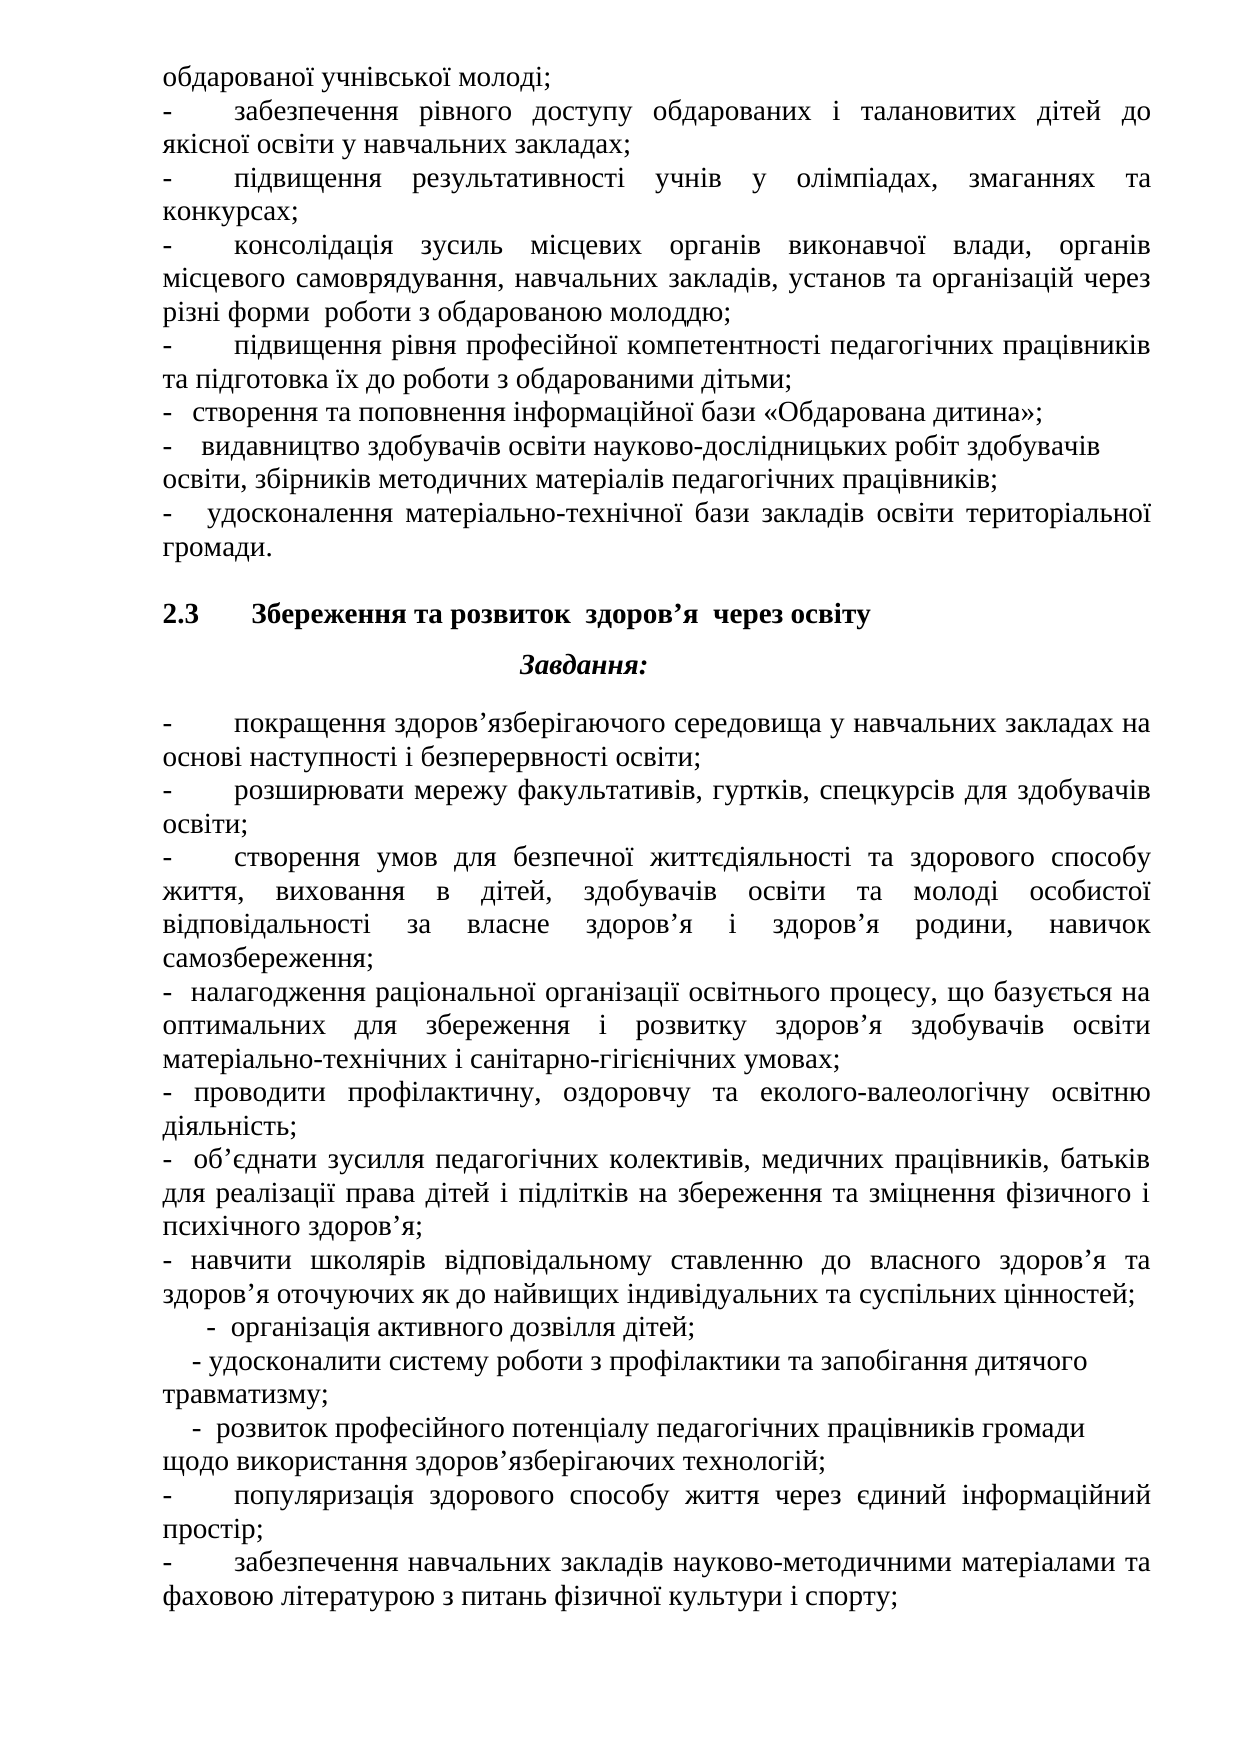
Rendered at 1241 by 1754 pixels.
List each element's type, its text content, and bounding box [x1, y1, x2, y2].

text - удосконалити систему роботи з профілактики та запобігання дитячого травматизму; [162, 1343, 1152, 1410]
text - розвиток професійного потенціалу педагогічних працівників громади щодо використання здоров’язберігаючих технологій; [162, 1410, 1152, 1477]
list забезпечення навчальних закладів науково-методичними матеріалами та фаховою літературою з питань фізичної культури і спорту; [162, 1544, 1152, 1611]
list підвищення рівня професійної компетентності педагогічних працівників та підготовка їх до роботи з обдарованими дітьми; [162, 327, 1152, 394]
list - об’єднати зусилля педагогічних колективів, медичних працівників, батьків для реалізації права дітей і підлітків на збереження та зміцнення фізичного і психічного здоров’я; [162, 1141, 1152, 1242]
list - налагодження раціональної організації освітнього процесу, що базується на оптимальних для збереження і розвитку здоров’я здобувачів освіти матеріально-технічних і санітарно-гігієнічних умовах; [162, 974, 1152, 1074]
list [162, 59, 1152, 93]
list удосконалення матеріально-технічної бази закладів освіти територіальної громади. [162, 495, 1152, 562]
list розширювати мережу факультативів, гуртків, спецкурсів для здобувачів освіти; [162, 772, 1152, 839]
list забезпечення рівного доступу обдарованих і талановитих дітей до якісної освіти у навчальних закладах; [162, 93, 1152, 160]
subtitle Завдання: [162, 647, 1152, 681]
list - проводити профілактичну, оздоровчу та еколого-валеологічну освітню діяльність; [162, 1074, 1152, 1141]
text - організація активного дозвілля дітей; [162, 1309, 1152, 1343]
subtitle Збереження та розвиток здоров’я через освіту [162, 596, 1152, 629]
list консолідація зусиль місцевих органів виконавчої влади, органів місцевого самоврядування, навчальних закладів, установ та організацій через різні форми роботи з обдарованою молоддю; [162, 227, 1152, 327]
list створення умов для безпечної життєдіяльності та здорового способу життя, виховання в дітей, здобувачів освіти та молоді особистої відповідальності за власне здоров’я і здоров’я родини, навичок самозбереження; [162, 839, 1152, 974]
text - видавництво здобувачів освіти науково-дослідницьких робіт здобувачів освіти, збірників методичних матеріалів педагогічних працівників; [162, 428, 1152, 495]
list популяризація здорового способу життя через єдиний інформаційний простір; [162, 1477, 1152, 1544]
list - навчити школярів відповідальному ставленню до власного здоров’я та здоров’я оточуючих як до найвищих індивідуальних та суспільних цінностей; [162, 1242, 1152, 1309]
list покращення здоров’язберігаючого середовища у навчальних закладах на основі наступності і безперервності освіти; [162, 705, 1152, 772]
list підвищення результативності учнів у олімпіадах, змаганнях та конкурсах; [162, 160, 1152, 227]
text - створення та поповнення інформаційної бази «Обдарована дитина»; [162, 394, 1152, 428]
